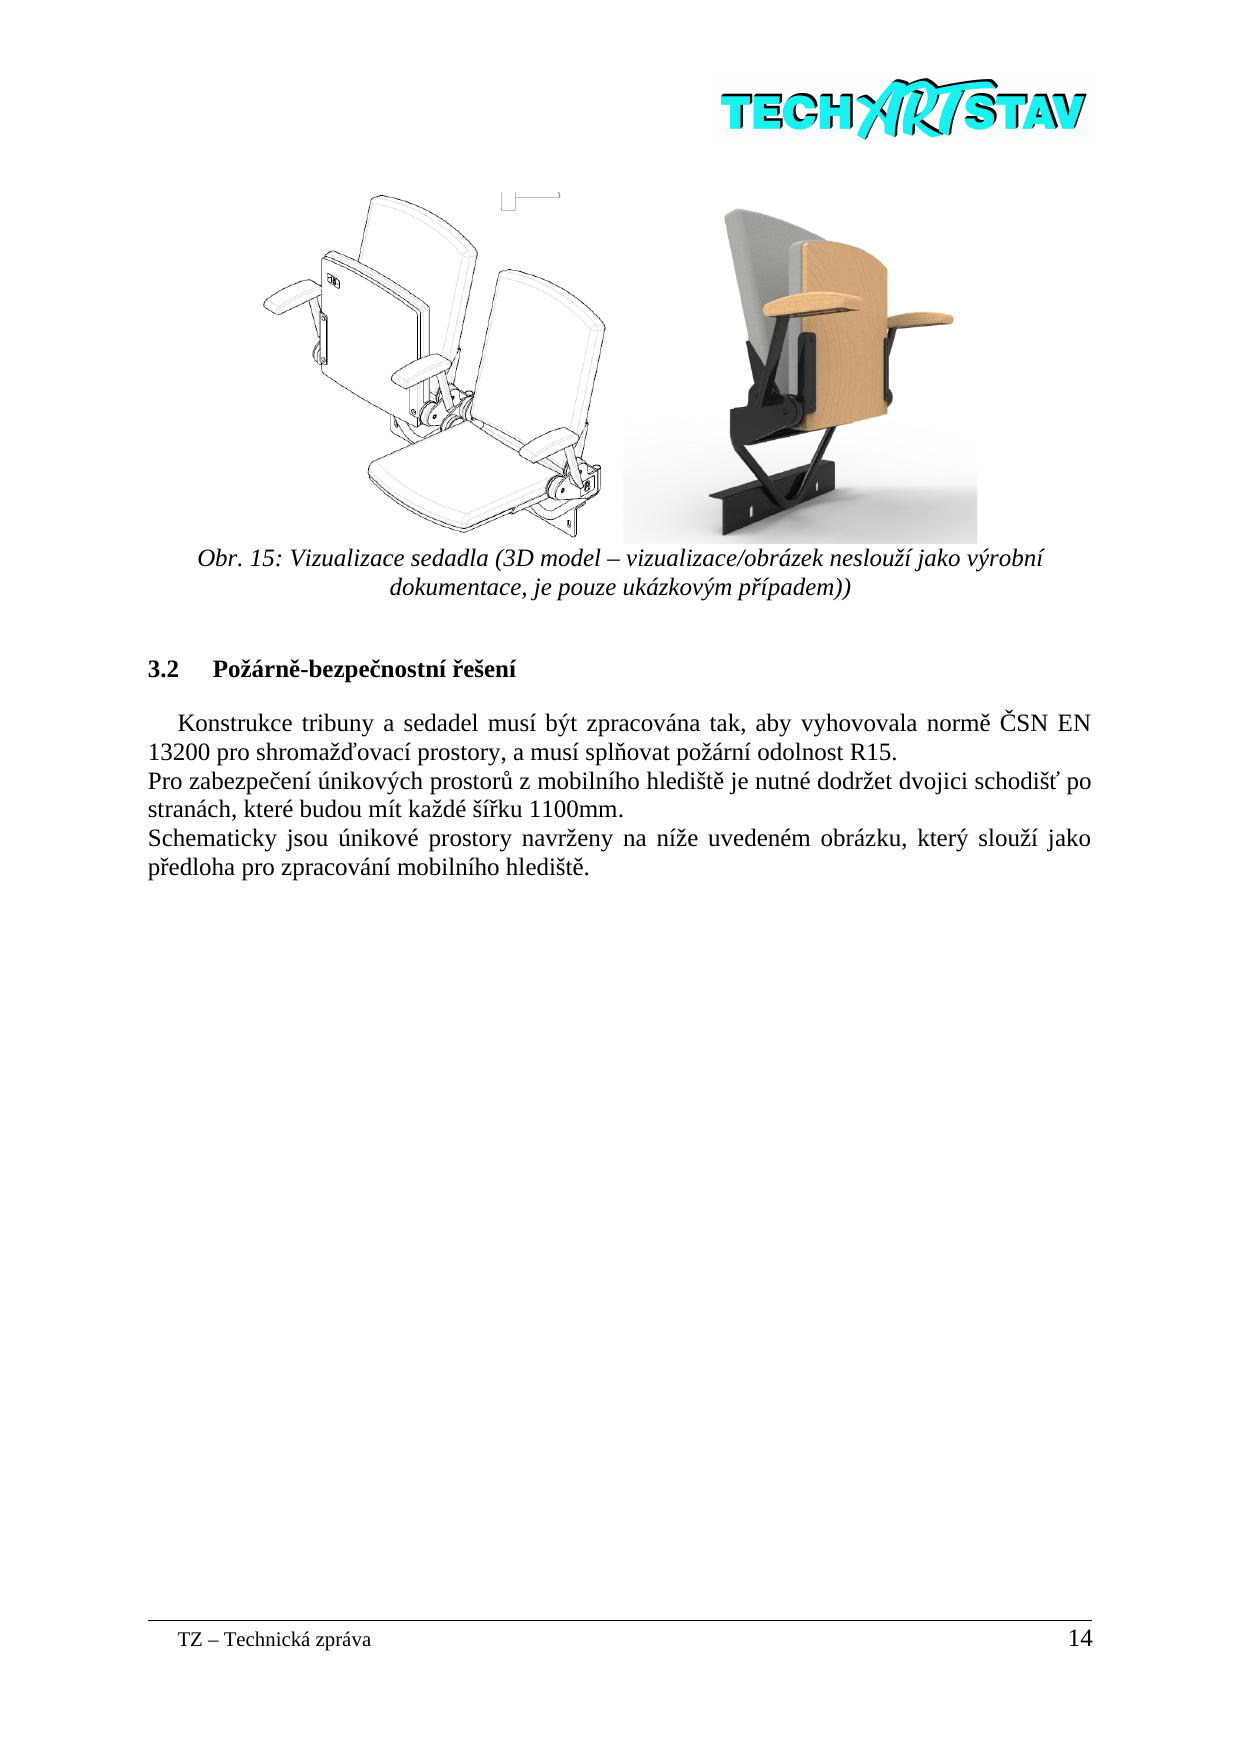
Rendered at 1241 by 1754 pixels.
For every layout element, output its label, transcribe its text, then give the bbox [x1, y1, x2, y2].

text Konstrukce tribuny a sedadel musí být zpracována tak, aby vyhovovala normě ČSN EN 13200 pro shromažďovací prostory, a musí splňovat požární odolnost R15. [148, 708, 1092, 766]
text Obr. 15: Vizualizace sedadla (3D model – vizualizace/obrázek neslouží jako výrobní dokumentace, je pouze ukázkovým případem)) [148, 543, 1092, 601]
text Schematicky jsou únikové prostory navrženy na níže uvedeném obrázku, který slouží jako předloha pro zpracování mobilního hlediště. [148, 823, 1092, 881]
picture [623, 197, 978, 544]
subtitle Požárně-bezpečnostní řešení [148, 654, 1092, 683]
picture [714, 73, 1093, 144]
picture [262, 192, 617, 544]
text Pro zabezpečení únikových prostorů z mobilního hlediště je nutné dodržet dvojici schodišť po stranách, které budou mít každé šířku 1100mm. [148, 766, 1092, 823]
